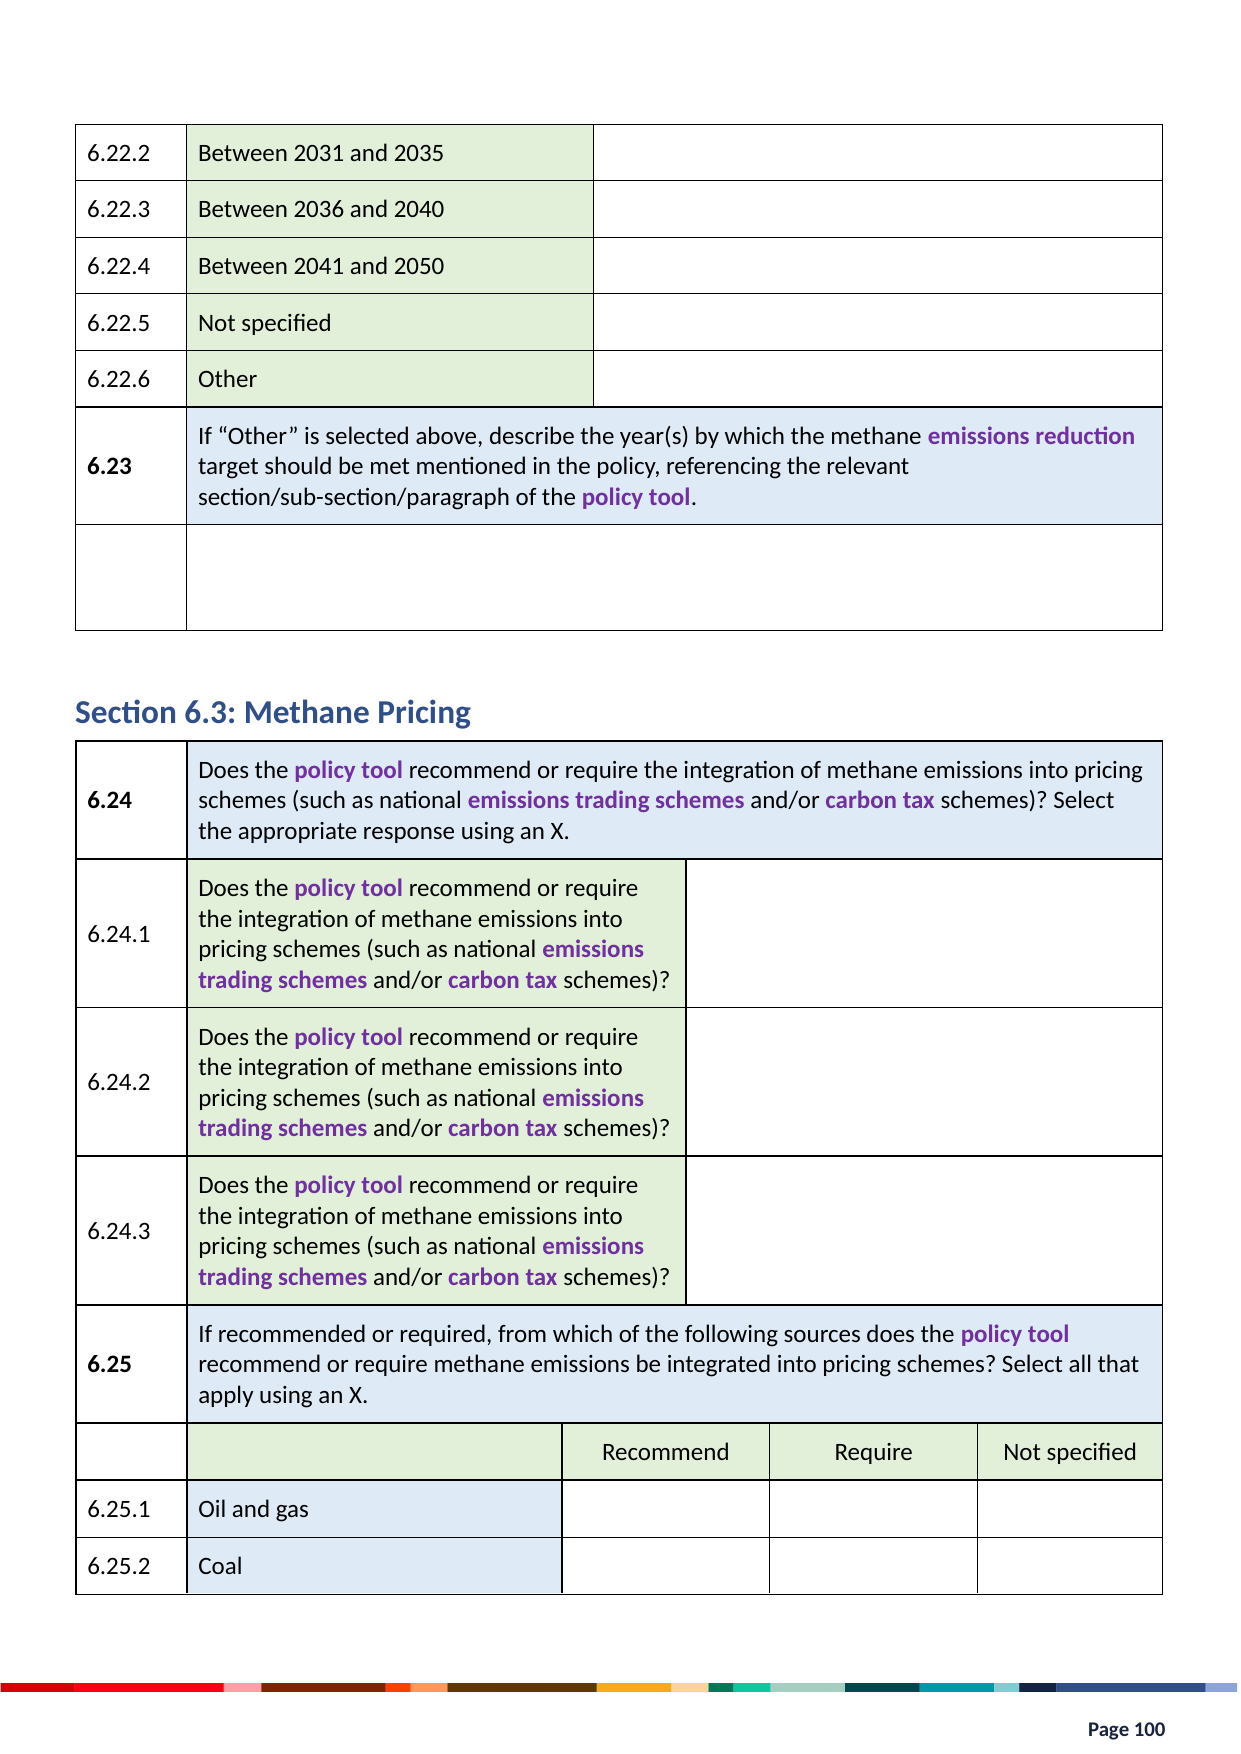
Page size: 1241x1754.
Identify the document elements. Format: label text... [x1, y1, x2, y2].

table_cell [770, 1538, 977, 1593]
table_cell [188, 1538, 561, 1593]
subtitle Section 6.3: Methane Pricing [75, 691, 1165, 732]
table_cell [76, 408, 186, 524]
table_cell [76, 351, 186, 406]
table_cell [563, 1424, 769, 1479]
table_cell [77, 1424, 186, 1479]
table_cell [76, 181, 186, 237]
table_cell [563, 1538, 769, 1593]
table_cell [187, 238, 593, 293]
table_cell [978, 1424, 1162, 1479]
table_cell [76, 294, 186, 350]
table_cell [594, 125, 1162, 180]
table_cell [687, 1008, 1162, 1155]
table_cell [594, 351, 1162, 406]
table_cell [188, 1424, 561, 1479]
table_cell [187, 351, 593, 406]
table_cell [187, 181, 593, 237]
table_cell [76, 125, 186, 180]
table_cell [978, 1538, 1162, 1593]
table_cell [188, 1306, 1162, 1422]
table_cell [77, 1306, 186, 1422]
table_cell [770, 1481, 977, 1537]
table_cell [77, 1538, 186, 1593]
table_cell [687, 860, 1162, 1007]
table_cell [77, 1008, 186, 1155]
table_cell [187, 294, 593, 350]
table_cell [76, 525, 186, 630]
picture [0, 1683, 1236, 1692]
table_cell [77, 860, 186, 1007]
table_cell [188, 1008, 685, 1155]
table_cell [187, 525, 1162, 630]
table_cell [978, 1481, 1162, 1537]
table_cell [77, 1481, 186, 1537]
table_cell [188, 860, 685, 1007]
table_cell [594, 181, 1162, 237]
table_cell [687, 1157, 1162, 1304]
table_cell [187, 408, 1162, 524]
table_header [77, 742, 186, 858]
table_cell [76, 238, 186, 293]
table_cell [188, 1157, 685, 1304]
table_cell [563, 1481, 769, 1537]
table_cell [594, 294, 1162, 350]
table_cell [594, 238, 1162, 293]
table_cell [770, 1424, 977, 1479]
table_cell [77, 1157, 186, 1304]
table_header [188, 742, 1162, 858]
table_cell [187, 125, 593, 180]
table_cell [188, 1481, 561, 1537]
